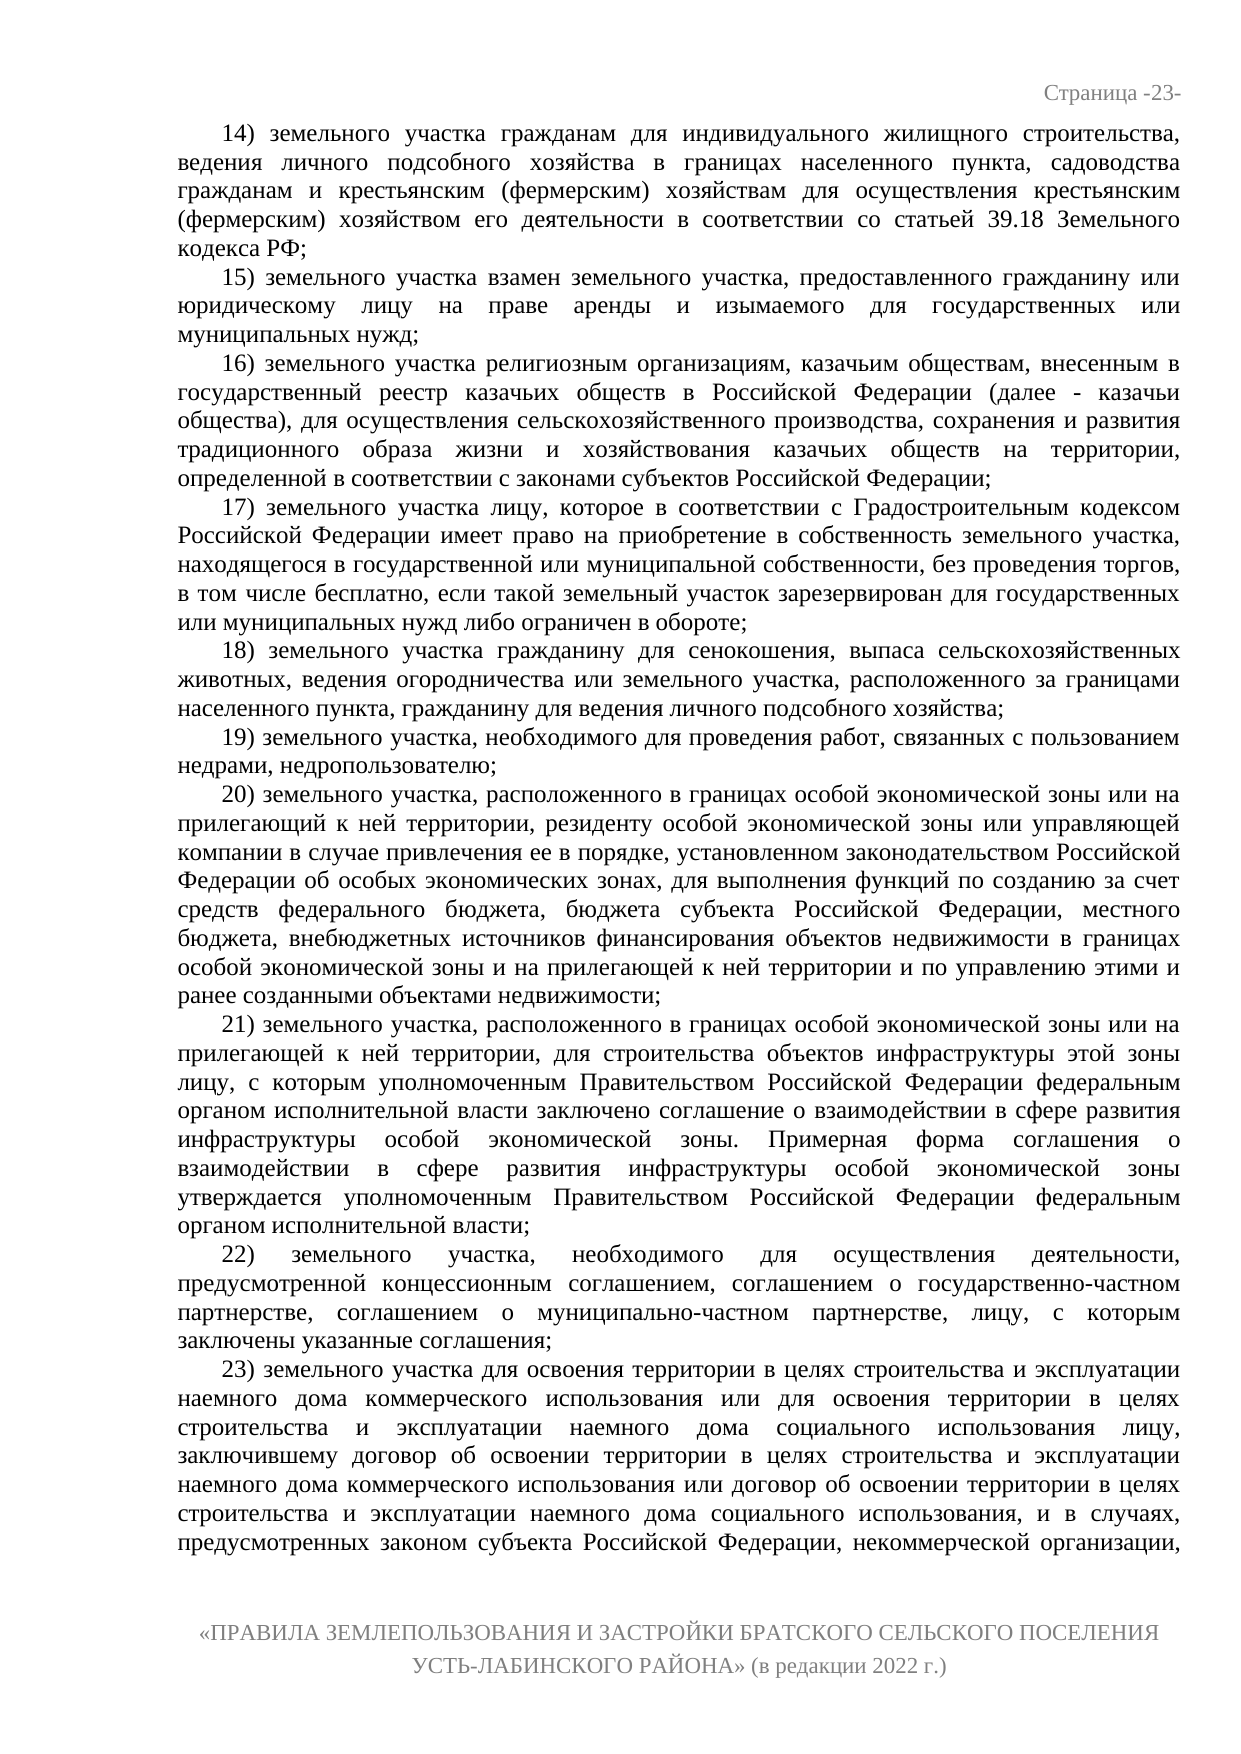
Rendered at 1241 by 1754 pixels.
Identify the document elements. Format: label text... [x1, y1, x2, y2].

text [177, 1354, 1181, 1556]
text 15) земельного участка взамен земельного участка, предоставленного гражданину или юридическому лицу на праве аренды и изымаемого для государственных или муниципальных нужд; [177, 262, 1181, 348]
text 21) земельного участка, расположенного в границах особой экономической зоны или на прилегающей к ней территории, для строительства объектов инфраструктуры этой зоны лицу, с которым уполномоченным Правительством Российской Федерации федеральным органом исполнительной власти заключено соглашение о взаимодействии в сфере развития инфраструктуры особой экономической зоны. Примерная форма соглашения о взаимодействии в сфере развития инфраструктуры особой экономической зоны утверждается уполномоченным Правительством Российской Федерации федеральным органом исполнительной власти; [177, 1009, 1181, 1239]
text 16) земельного участка религиозным организациям, казачьим обществам, внесенным в государственный реестр казачьих обществ в Российской Федерации (далее - казачьи общества), для осуществления сельскохозяйственного производства, сохранения и развития традиционного образа жизни и хозяйствования казачьих обществ на территории, определенной в соответствии с законами субъектов Российской Федерации; [177, 348, 1181, 492]
text 18) земельного участка гражданину для сенокошения, выпаса сельскохозяйственных животных, ведения огородничества или земельного участка, расположенного за границами населенного пункта, гражданину для ведения личного подсобного хозяйства; [177, 636, 1181, 722]
text 17) земельного участка лицу, которое в соответствии с Градостроительным кодексом Российской Федерации имеет право на приобретение в собственность земельного участка, находящегося в государственной или муниципальной собственности, без проведения торгов, в том числе бесплатно, если такой земельный участок зарезервирован для государственных или муниципальных нужд либо ограничен в обороте; [177, 492, 1181, 636]
text 22) земельного участка, необходимого для осуществления деятельности, предусмотренной концессионным соглашением, соглашением о государственно-частном партнерстве, соглашением о муниципально-частном партнерстве, лицу, с которым заключены указанные соглашения; [177, 1239, 1181, 1354]
text 20) земельного участка, расположенного в границах особой экономической зоны или на прилегающий к ней территории, резиденту особой экономической зоны или управляющей компании в случае привлечения ее в порядке, установленном законодательством Российской Федерации об особых экономических зонах, для выполнения функций по созданию за счет средств федерального бюджета, бюджета субъекта Российской Федерации, местного бюджета, внебюджетных источников финансирования объектов недвижимости в границах особой экономической зоны и на прилегающей к ней территории и по управлению этими и ранее созданными объектами недвижимости; [177, 779, 1181, 1009]
text 14) земельного участка гражданам для индивидуального жилищного строительства, ведения личного подсобного хозяйства в границах населенного пункта, садоводства гражданам и крестьянским (фермерским) хозяйствам для осуществления крестьянским (фермерским) хозяйством его деятельности в соответствии со статьей 39.18 Земельного кодекса РФ; [177, 118, 1181, 262]
text 19) земельного участка, необходимого для проведения работ, связанных с пользованием недрами, недропользователю; [177, 722, 1181, 779]
